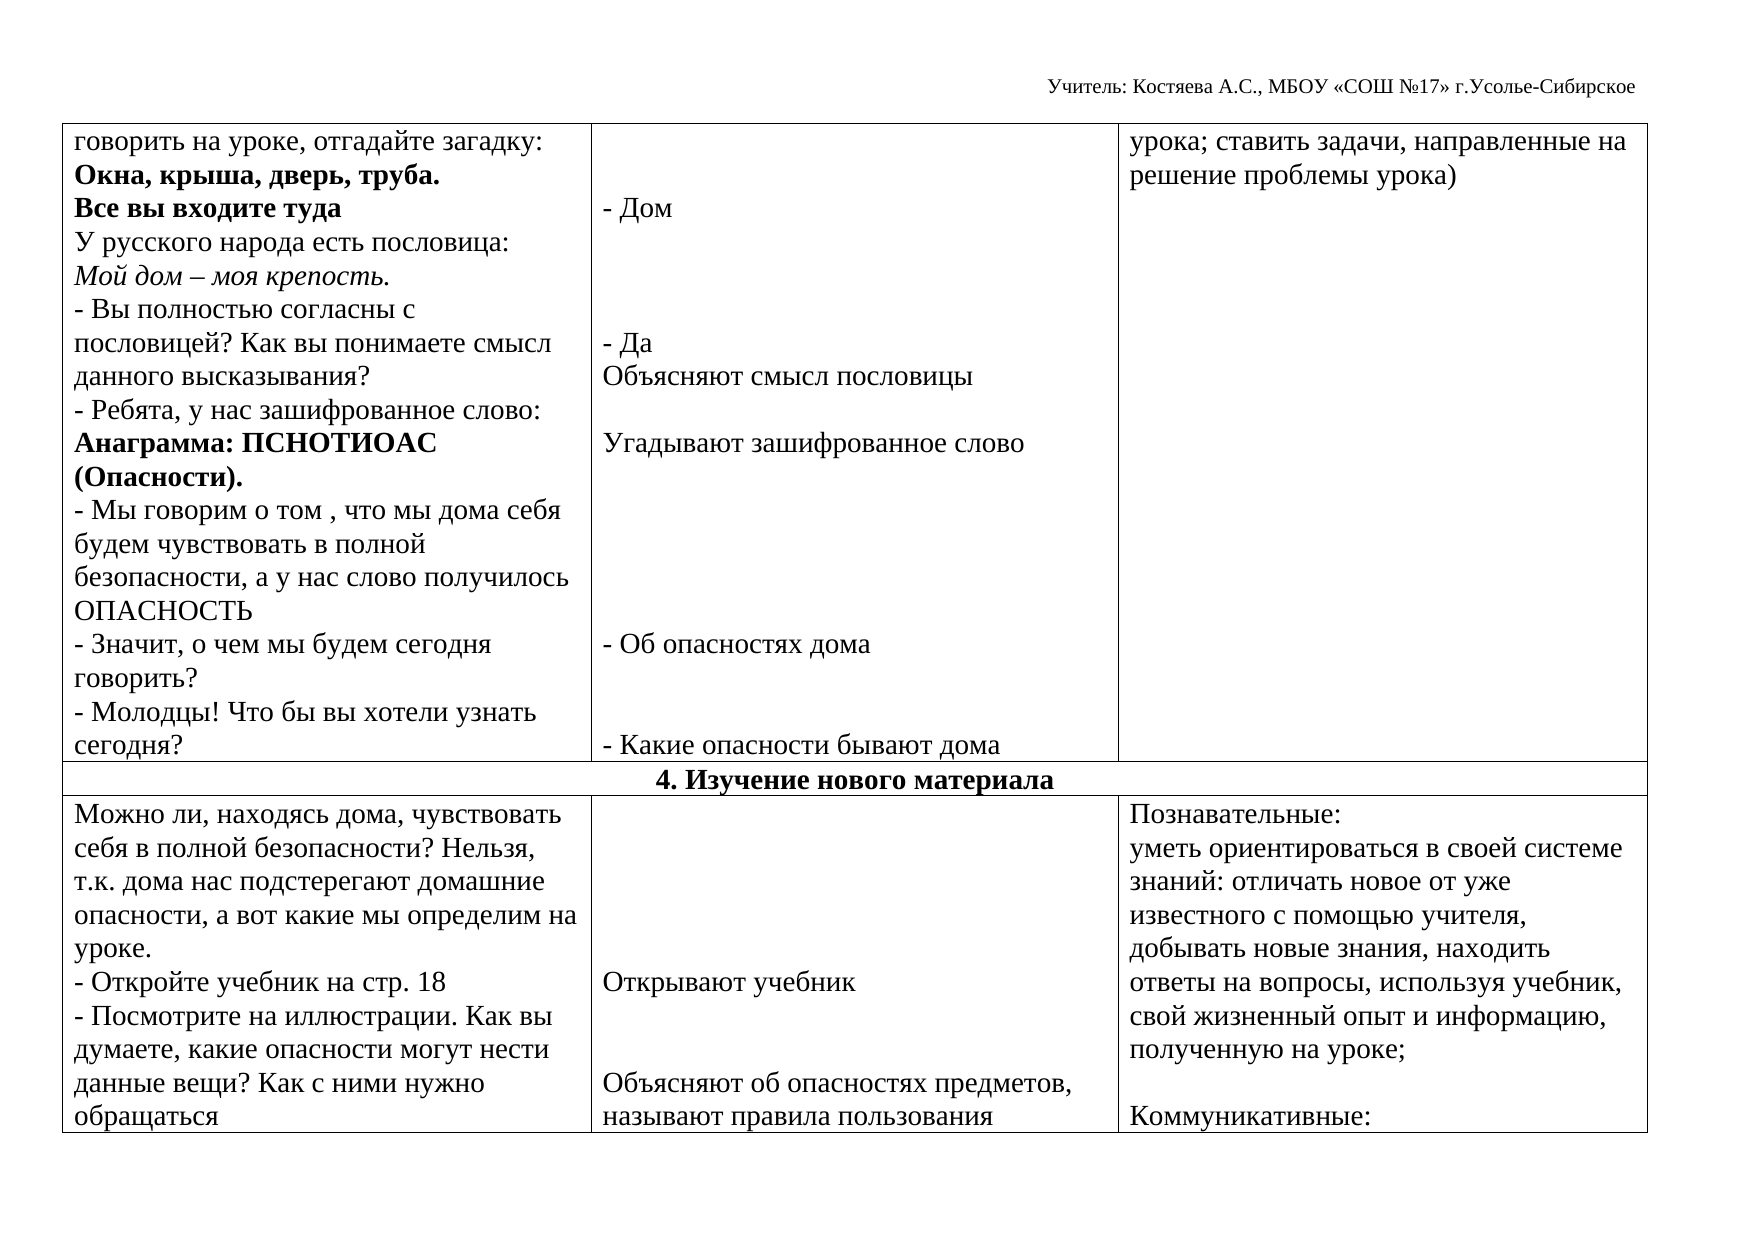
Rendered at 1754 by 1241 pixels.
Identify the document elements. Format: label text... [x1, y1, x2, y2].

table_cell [592, 796, 1118, 1132]
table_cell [1119, 796, 1647, 1132]
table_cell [592, 124, 1118, 761]
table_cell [1119, 124, 1647, 761]
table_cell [63, 796, 591, 1132]
table_cell 4. Изучение нового материала [63, 762, 1647, 795]
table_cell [63, 124, 591, 761]
